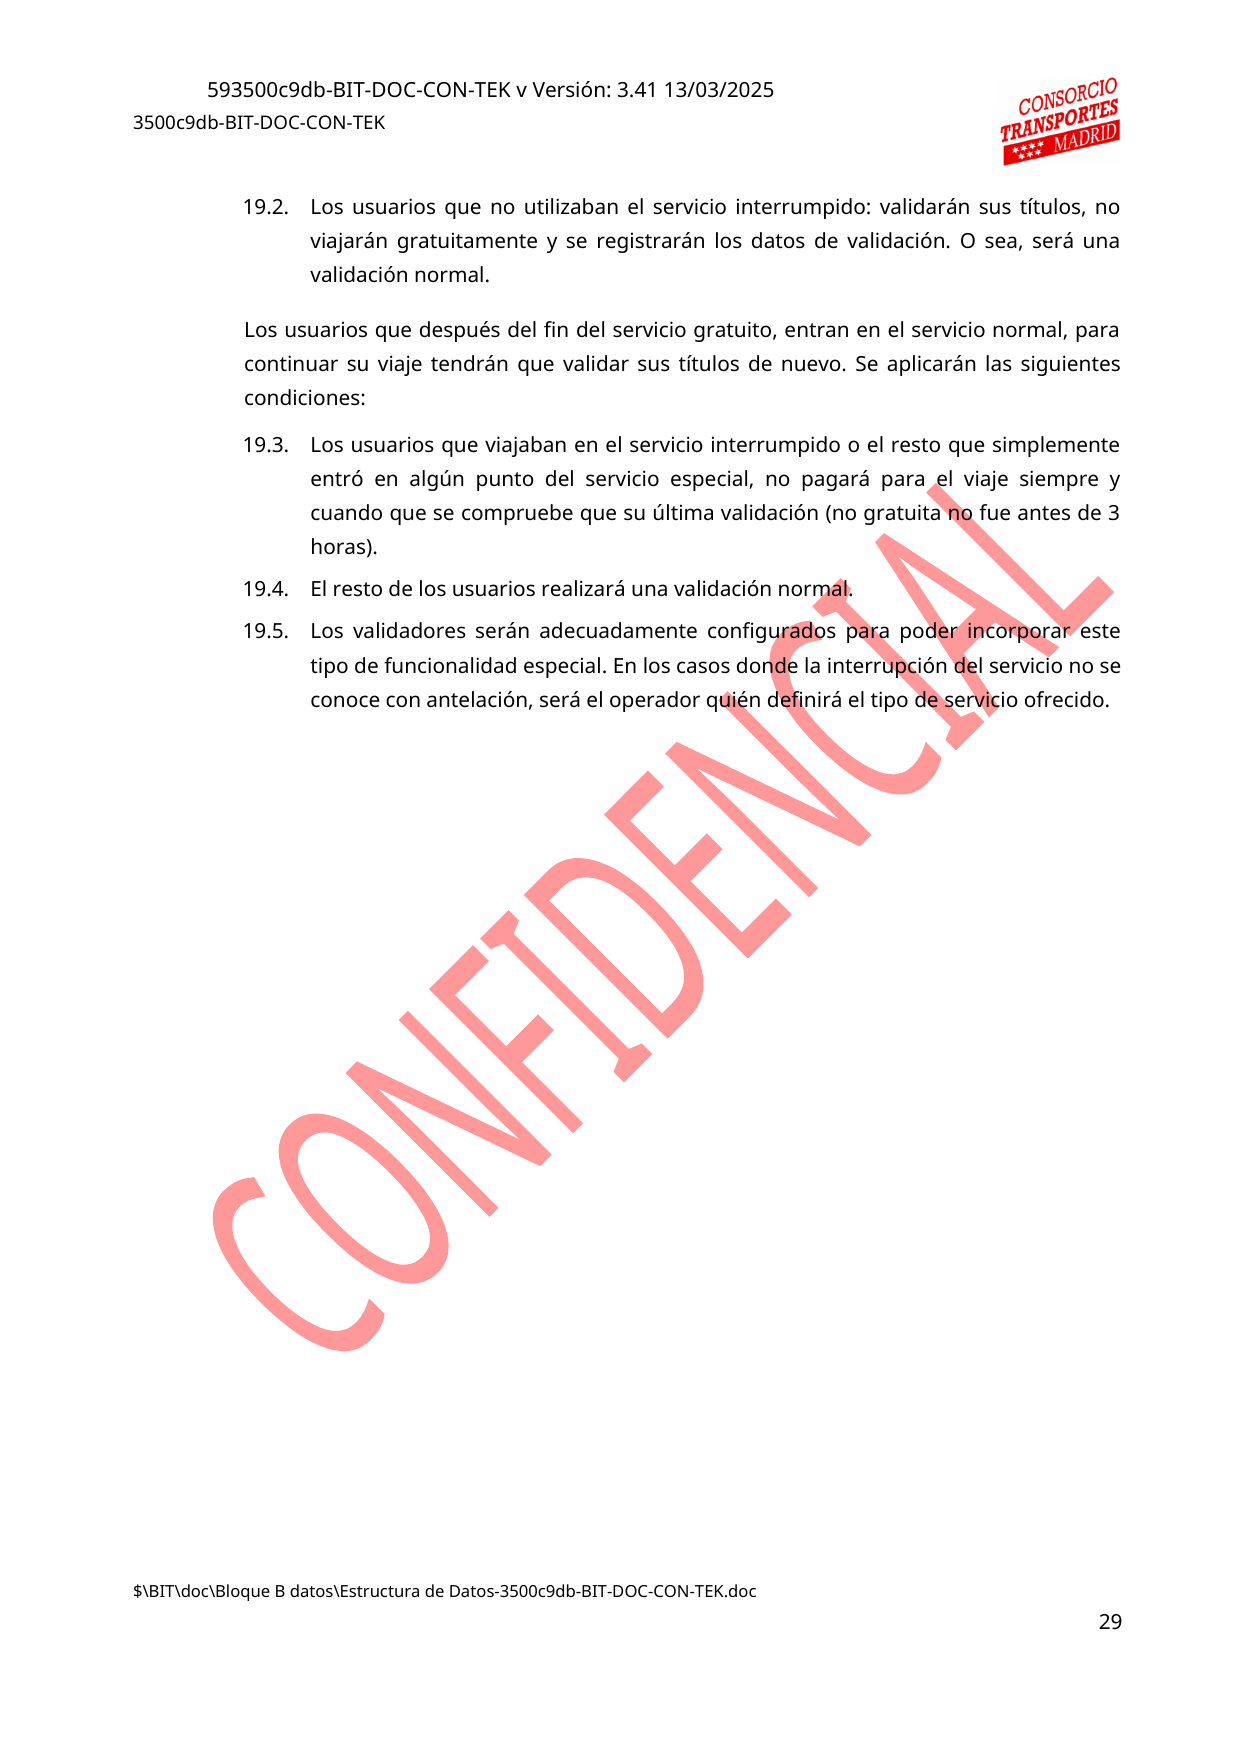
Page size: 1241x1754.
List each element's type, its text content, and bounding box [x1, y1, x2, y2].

text Los usuarios que después del fin del servicio gratuito, entran en el servicio normal, para continuar su viaje tendrán que validar sus títulos de nuevo. Se aplicarán las siguientes condiciones: [244, 315, 1122, 412]
list Los usuarios que viajaban en el servicio interrumpido o el resto que simplemente entró en algún punto del servicio especial, no pagará para el viaje siempre y cuando que se compruebe que su última validación (no gratuita no fue antes de 3 horas). [242, 430, 1122, 560]
list El resto de los usuarios realizará una validación normal. [242, 574, 1122, 603]
list Los validadores serán adecuadamente configurados para poder incorporar este tipo de funcionalidad especial. En los casos donde la interrupción del servicio no se conoce con antelación, será el operador quién definirá el tipo de servicio ofrecido. [242, 617, 1122, 713]
picture [996, 76, 1122, 166]
list Los usuarios que no utilizaban el servicio interrumpido: validarán sus títulos, no viajarán gratuitamente y se registrarán los datos de validación. O sea, será una validación normal. [242, 192, 1122, 288]
